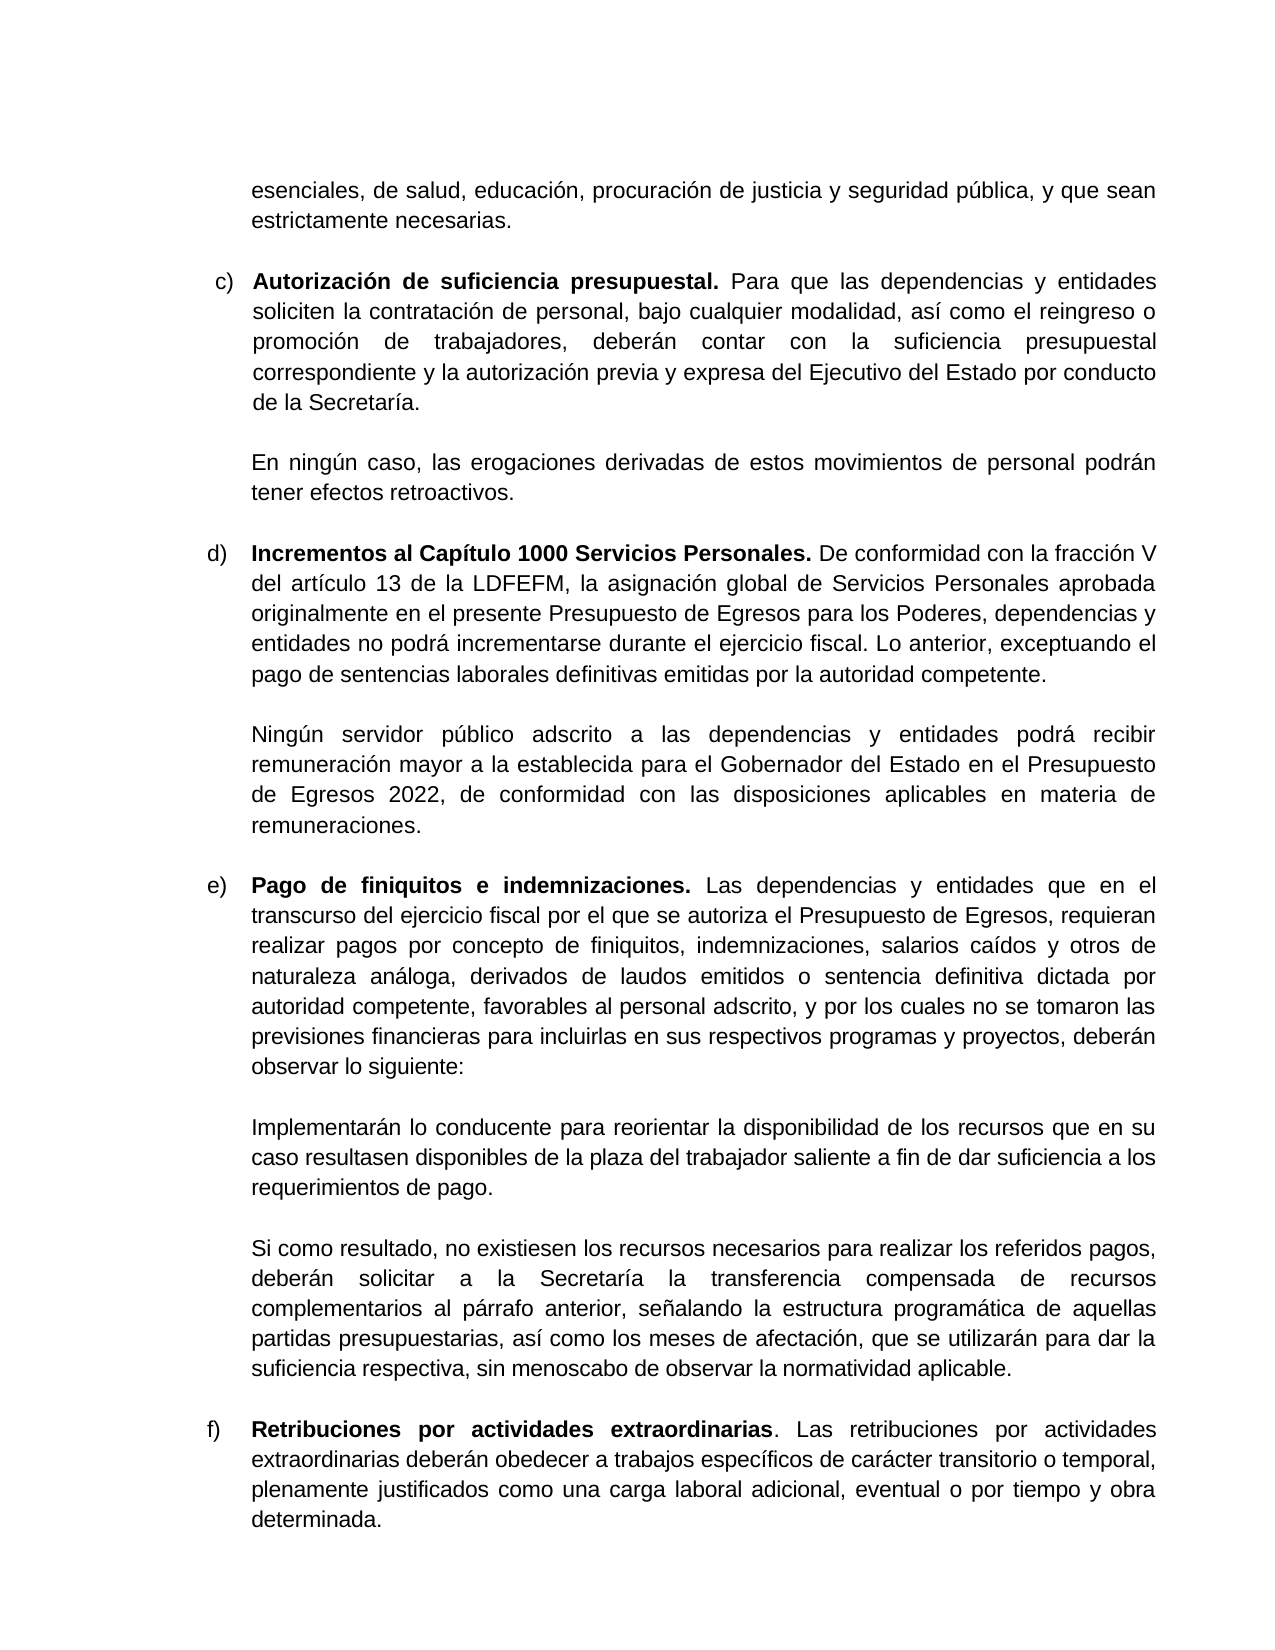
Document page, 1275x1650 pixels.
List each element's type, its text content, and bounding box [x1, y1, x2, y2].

list Implementarán lo conducente para reorientar la disponibilidad de los recursos que en su caso resultasen disponibles de la plaza del trabajador saliente a fin de dar suficiencia a los requerimientos de pago. [251, 1114, 1157, 1200]
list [251, 177, 1157, 234]
list Incrementos al Capítulo 1000 Servicios Personales. De conformidad con la fracción V del artículo 13 de la LDFEFM, la asignación global de Servicios Personales aprobada originalmente en el presente Presupuesto de Egresos para los Poderes, dependencias y entidades no podrá incrementarse durante el ejercicio fiscal. Lo anterior, exceptuando el pago de sentencias laborales definitivas emitidas por la autoridad competente. [207, 540, 1157, 687]
list Si como resultado, no existiesen los recursos necesarios para realizar los referidos pagos, deberán solicitar a la Secretaría la transferencia compensada de recursos complementarios al párrafo anterior, señalando la estructura programática de aquellas partidas presupuestarias, así como los meses de afectación, que se utilizarán para dar la suficiencia respectiva, sin menoscabo de observar la normatividad aplicable. [251, 1234, 1157, 1382]
text En ningún caso, las erogaciones derivadas de estos movimientos de personal podrán tener efectos retroactivos. [251, 449, 1157, 506]
list Retribuciones por actividades extraordinarias. Las retribuciones por actividades extraordinarias deberán obedecer a trabajos específicos de carácter transitorio o temporal, plenamente justificados como una carga laboral adicional, eventual o por tiempo y obra determinada. [207, 1416, 1157, 1533]
text Ningún servidor público adscrito a las dependencias y entidades podrá recibir remuneración mayor a la establecida para el Gobernador del Estado en el Presupuesto de Egresos 2022, de conformidad con las disposiciones aplicables en materia de remuneraciones. [251, 721, 1157, 838]
list Pago de finiquitos e indemnizaciones. Las dependencias y entidades que en el transcurso del ejercicio fiscal por el que se autoriza el Presupuesto de Egresos, requieran realizar pagos por concepto de finiquitos, indemnizaciones, salarios caídos y otros de naturaleza análoga, derivados de laudos emitidos o sentencia definitiva dictada por autoridad competente, favorables al personal adscrito, y por los cuales no se tomaron las previsiones financieras para incluirlas en sus respectivos programas y proyectos, deberán observar lo siguiente: [207, 872, 1157, 1079]
list Autorización de suficiencia presupuestal. Para que las dependencias y entidades soliciten la contratación de personal, bajo cualquier modalidad, así como el reingreso o promoción de trabajadores, deberán contar con la suficiencia presupuestal correspondiente y la autorización previa y expresa del Ejecutivo del Estado por conducto de la Secretaría. [215, 268, 1157, 415]
